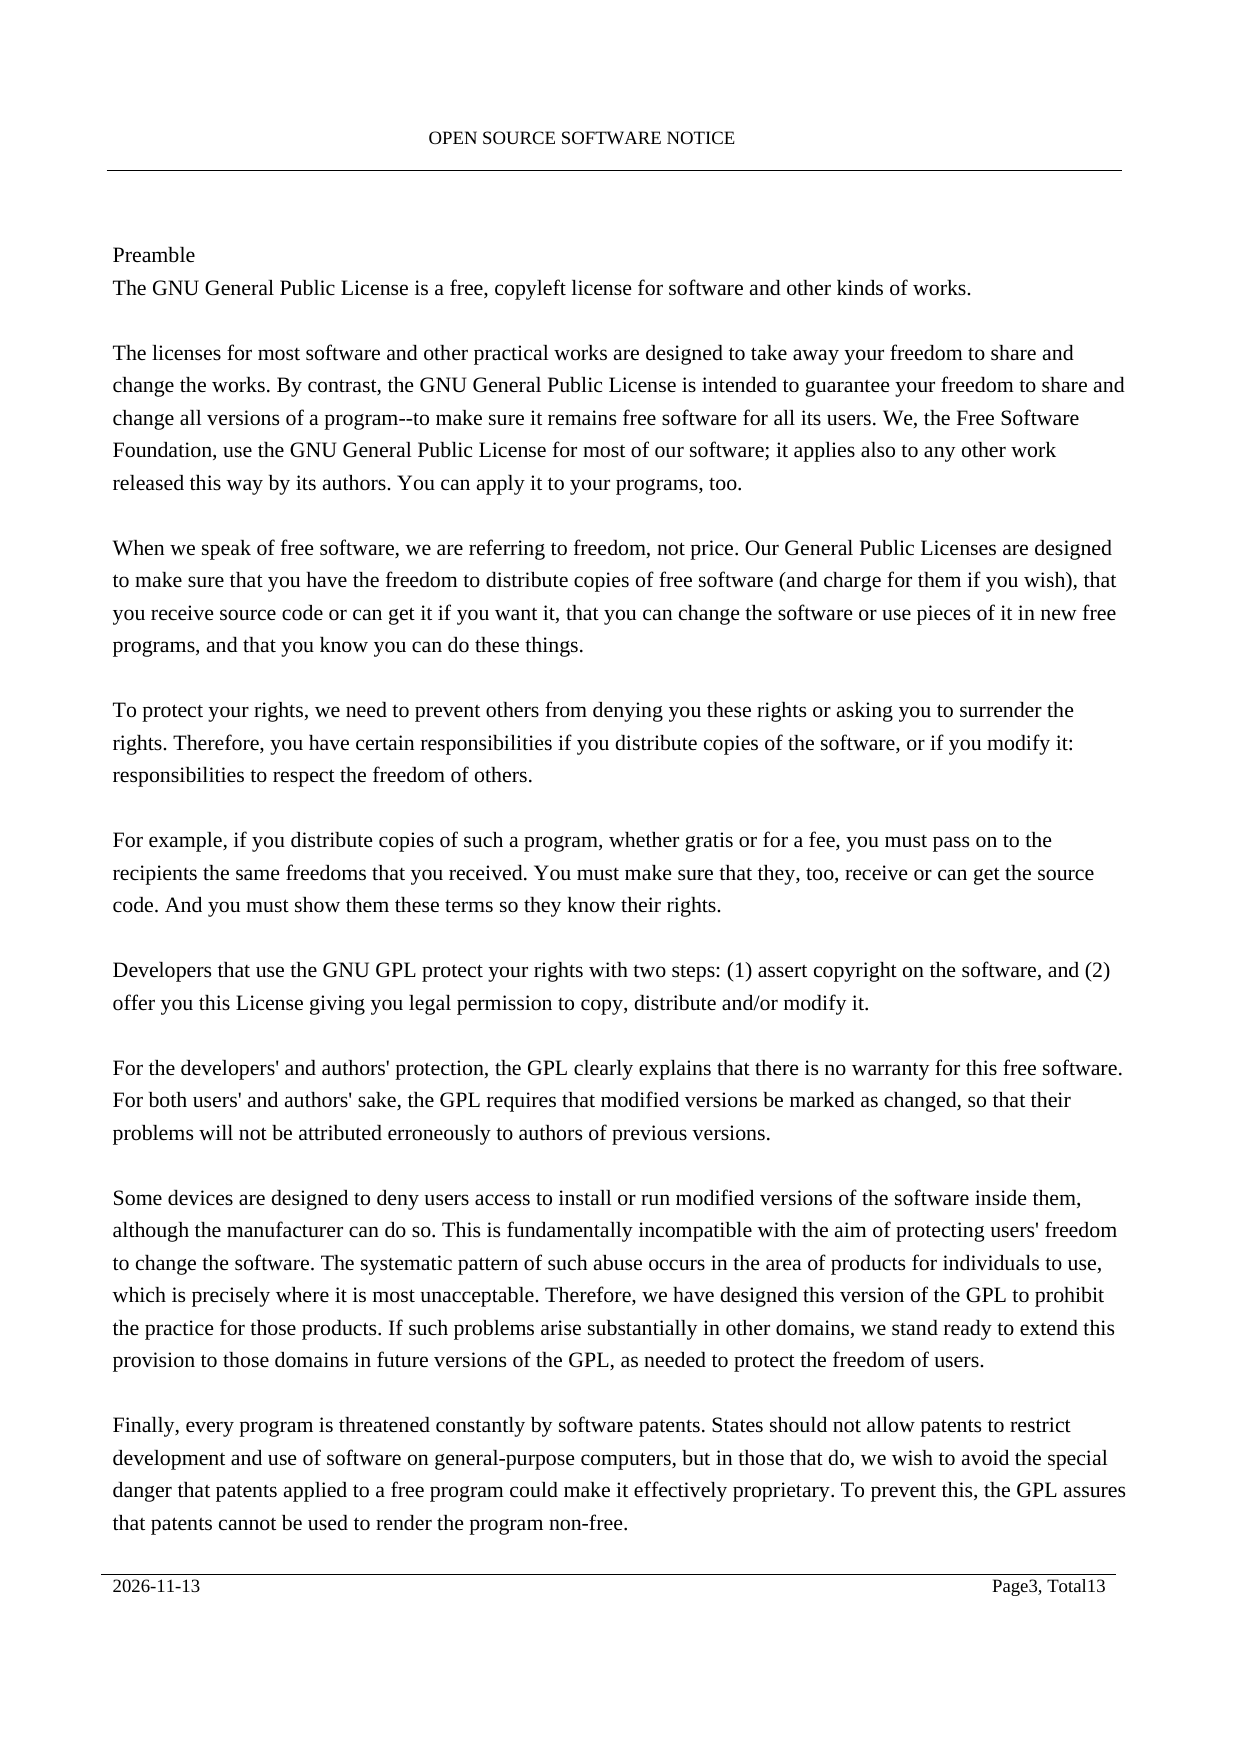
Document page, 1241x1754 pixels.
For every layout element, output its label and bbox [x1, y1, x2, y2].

text [112, 206, 1128, 1539]
